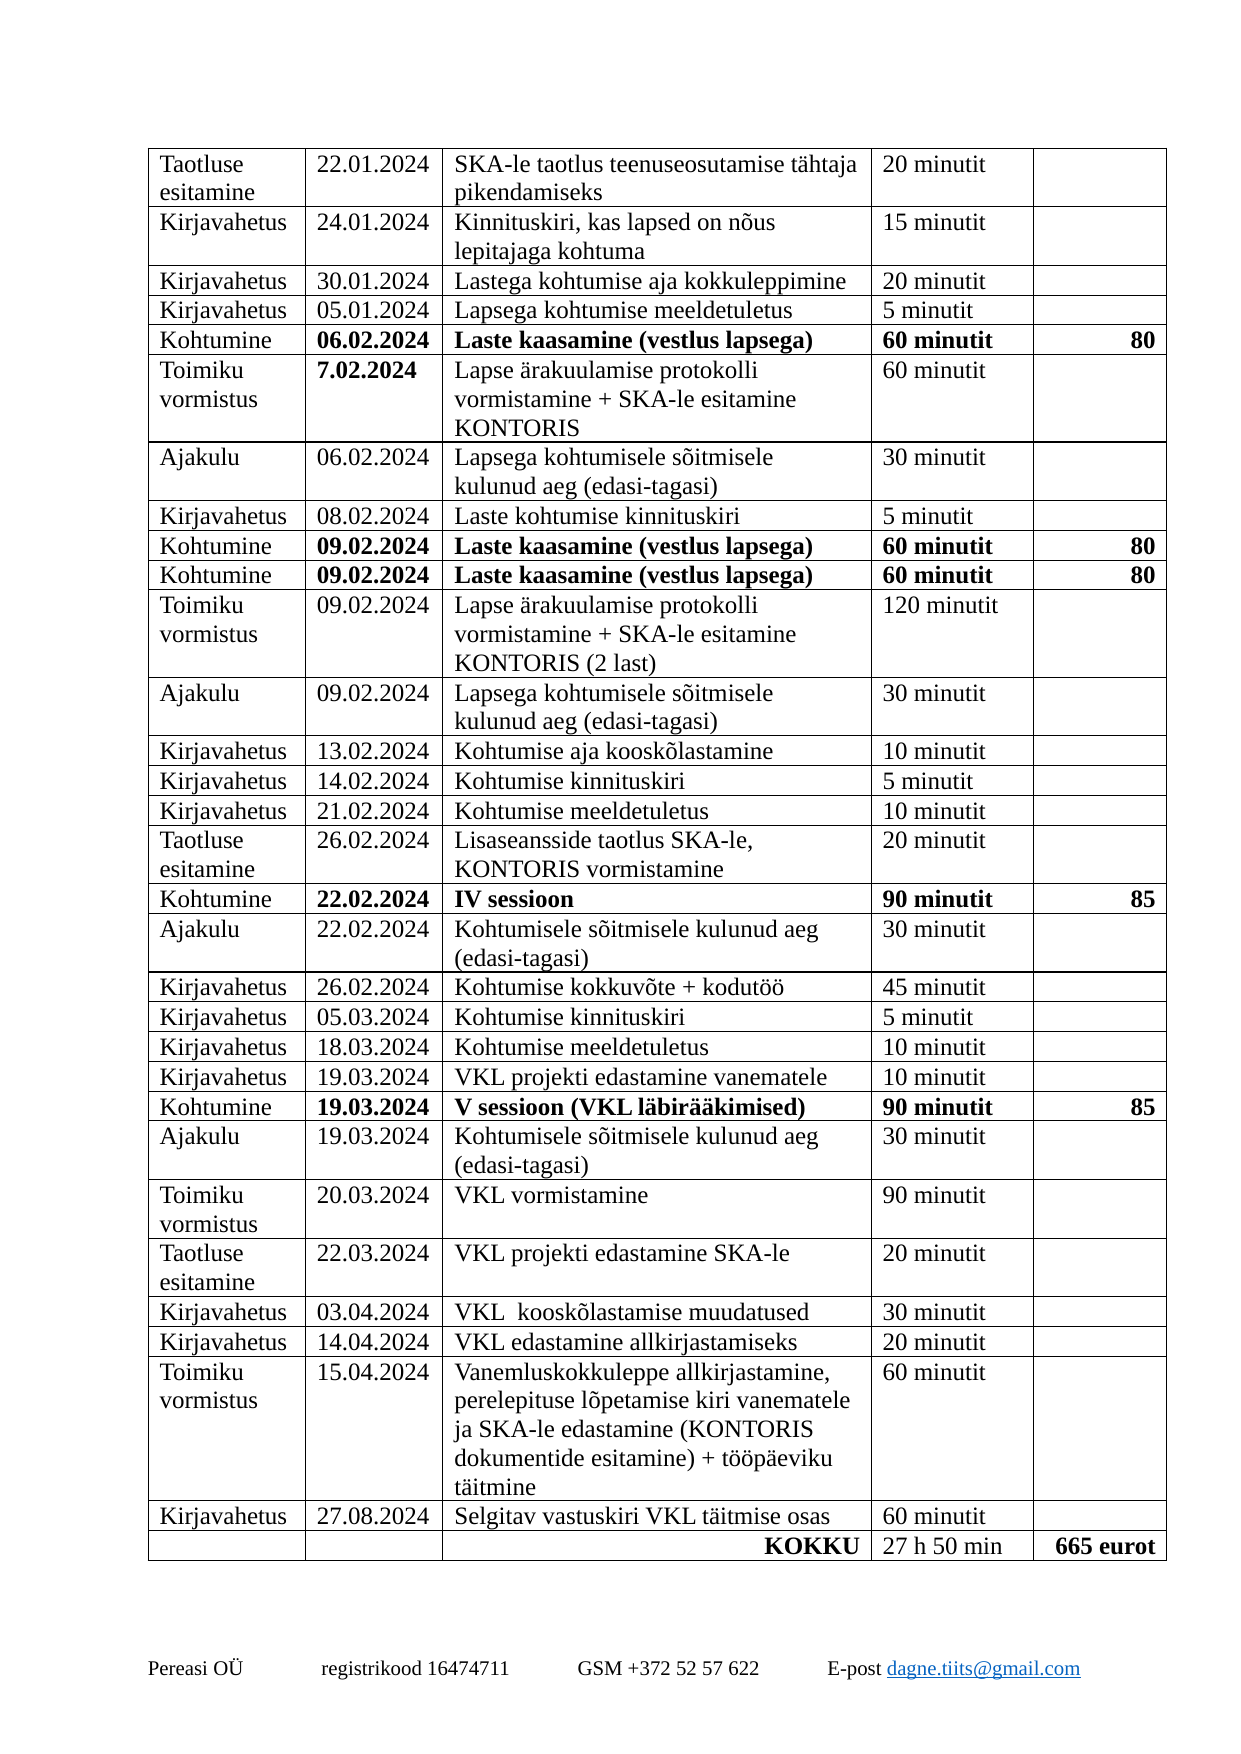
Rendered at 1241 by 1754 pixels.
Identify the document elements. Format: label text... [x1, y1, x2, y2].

table_cell 20 minutit [872, 149, 1033, 206]
table_cell [1034, 973, 1166, 1001]
table_cell [1034, 736, 1166, 765]
table_cell 45 minutit [872, 973, 1033, 1001]
table_cell 09.02.2024 [306, 678, 442, 735]
table_cell Taotluse esitamine [149, 1239, 305, 1296]
table_cell 60 minutit [872, 1357, 1033, 1500]
table_cell IV sessioon [443, 884, 871, 913]
table_cell Lapse ärakuulamise protokolli vormistamine + SKA-le esitamine KONTORIS [443, 355, 871, 441]
table_cell 08.02.2024 [306, 501, 442, 530]
table_cell 120 minutit [872, 590, 1033, 677]
table_cell Kohtumine [149, 1092, 305, 1120]
table_cell Lastega kohtumise aja kokkuleppimine [443, 266, 871, 294]
table_cell Kohtumine [149, 561, 305, 589]
table_cell 06.02.2024 [306, 443, 442, 500]
table_cell VKL kooskõlastamise muudatused [443, 1297, 871, 1326]
table_cell 80 [1034, 325, 1166, 354]
table_cell 60 minutit [872, 355, 1033, 441]
table_cell 27 h 50 min [872, 1531, 1033, 1560]
table_cell [1034, 914, 1166, 971]
table_cell 24.01.2024 [306, 207, 442, 265]
table_cell Toimiku vormistus [149, 1357, 305, 1500]
table_cell 09.02.2024 [306, 590, 442, 677]
table_cell 60 minutit [872, 325, 1033, 354]
table_cell [1034, 796, 1166, 824]
table_cell Kirjavahetus [149, 766, 305, 795]
table_cell 15.04.2024 [306, 1357, 442, 1500]
table_cell 85 [1034, 1092, 1166, 1120]
table_cell 20 minutit [872, 826, 1033, 883]
table_cell Kirjavahetus [149, 736, 305, 765]
table_cell Taotluse esitamine [149, 149, 305, 206]
table_cell Kohtumise kinnituskiri [443, 1002, 871, 1031]
table_cell 26.02.2024 [306, 973, 442, 1001]
table_cell Kirjavahetus [149, 501, 305, 530]
table_cell [1034, 1327, 1166, 1356]
table_cell 19.03.2024 [306, 1121, 442, 1179]
table_cell Kohtumise kokkuvõte + kodutöö [443, 973, 871, 1001]
table_cell KOKKU [443, 1531, 871, 1560]
table_cell 22.01.2024 [306, 149, 442, 206]
table_cell Lapsega kohtumisele sõitmisele kulunud aeg (edasi-tagasi) [443, 443, 871, 500]
table_cell Kohtumisele sõitmisele kulunud aeg (edasi-tagasi) [443, 914, 871, 971]
table_cell 60 minutit [872, 531, 1033, 559]
table_cell Toimiku vormistus [149, 590, 305, 677]
table_cell Kirjavahetus [149, 266, 305, 294]
table_cell Kirjavahetus [149, 796, 305, 824]
table_cell 10 minutit [872, 1032, 1033, 1061]
table_cell [1034, 826, 1166, 883]
table_cell VKL projekti edastamine SKA-le [443, 1239, 871, 1296]
table_cell Kohtumise aja kooskõlastamine [443, 736, 871, 765]
table_cell 90 minutit [872, 1180, 1033, 1237]
table_cell VKL vormistamine [443, 1180, 871, 1237]
table_cell [1034, 1501, 1166, 1530]
table_cell [1034, 1297, 1166, 1326]
table_cell [1034, 1002, 1166, 1031]
table_cell 80 [1034, 561, 1166, 589]
table_cell Kinnituskiri, kas lapsed on nõus lepitajaga kohtuma [443, 207, 871, 265]
table_cell 30 minutit [872, 1121, 1033, 1179]
table_cell 90 minutit [872, 1092, 1033, 1120]
table_cell Laste kaasamine (vestlus lapsega) [443, 325, 871, 354]
table_cell 85 [1034, 884, 1166, 913]
table_cell 05.03.2024 [306, 1002, 442, 1031]
table_cell 05.01.2024 [306, 296, 442, 324]
table_cell [1034, 296, 1166, 324]
table_cell [1034, 1032, 1166, 1061]
table_cell 10 minutit [872, 736, 1033, 765]
table_cell 19.03.2024 [306, 1062, 442, 1091]
table_cell 13.02.2024 [306, 736, 442, 765]
table_cell [1034, 149, 1166, 206]
table_cell 18.03.2024 [306, 1032, 442, 1061]
table_cell 14.04.2024 [306, 1327, 442, 1356]
table_cell 30 minutit [872, 1297, 1033, 1326]
table_cell 80 [1034, 531, 1166, 559]
table_cell 20.03.2024 [306, 1180, 442, 1237]
table_cell Ajakulu [149, 1121, 305, 1179]
table_cell 10 minutit [872, 796, 1033, 824]
table_cell Toimiku vormistus [149, 1180, 305, 1237]
table_cell [1034, 266, 1166, 294]
table_cell VKL projekti edastamine vanematele [443, 1062, 871, 1091]
table_cell 20 minutit [872, 1327, 1033, 1356]
table_cell 22.02.2024 [306, 914, 442, 971]
table_cell Kohtumisele sõitmisele kulunud aeg (edasi-tagasi) [443, 1121, 871, 1179]
table_cell Laste kaasamine (vestlus lapsega) [443, 531, 871, 559]
table_cell [1034, 207, 1166, 265]
table_cell [149, 1531, 305, 1560]
table_cell [1034, 590, 1166, 677]
table_cell [1034, 1121, 1166, 1179]
table_cell Selgitav vastuskiri VKL täitmise osas [443, 1501, 871, 1530]
table_cell 19.03.2024 [306, 1092, 442, 1120]
table_cell [1034, 1062, 1166, 1091]
table_cell 09.02.2024 [306, 561, 442, 589]
table_cell 5 minutit [872, 766, 1033, 795]
table_cell 06.02.2024 [306, 325, 442, 354]
table_cell Lapsega kohtumisele sõitmisele kulunud aeg (edasi-tagasi) [443, 678, 871, 735]
table_cell Kirjavahetus [149, 1002, 305, 1031]
table_cell 5 minutit [872, 296, 1033, 324]
table_cell 5 minutit [872, 1002, 1033, 1031]
table_cell Kirjavahetus [149, 1327, 305, 1356]
table_cell Kirjavahetus [149, 1032, 305, 1061]
table_cell Lapsega kohtumise meeldetuletus [443, 296, 871, 324]
table_cell 30 minutit [872, 678, 1033, 735]
table_cell 60 minutit [872, 561, 1033, 589]
table_cell Laste kohtumise kinnituskiri [443, 501, 871, 530]
table_cell [1034, 678, 1166, 735]
table_cell 15 minutit [872, 207, 1033, 265]
table_cell [1034, 501, 1166, 530]
table_cell 30.01.2024 [306, 266, 442, 294]
table_cell 10 minutit [872, 1062, 1033, 1091]
table_cell Kirjavahetus [149, 973, 305, 1001]
table_cell Ajakulu [149, 443, 305, 500]
table_cell 30 minutit [872, 914, 1033, 971]
table_cell Lapse ärakuulamise protokolli vormistamine + SKA-le esitamine KONTORIS (2 last) [443, 590, 871, 677]
table_cell Kohtumise meeldetuletus [443, 796, 871, 824]
table_cell 03.04.2024 [306, 1297, 442, 1326]
table_cell 90 minutit [872, 884, 1033, 913]
table_cell [1034, 1180, 1166, 1237]
table_cell VKL edastamine allkirjastamiseks [443, 1327, 871, 1356]
table_cell 22.02.2024 [306, 884, 442, 913]
table_cell 09.02.2024 [306, 531, 442, 559]
table_cell 21.02.2024 [306, 796, 442, 824]
table_cell [1034, 766, 1166, 795]
table_cell Ajakulu [149, 914, 305, 971]
table_cell Kirjavahetus [149, 1297, 305, 1326]
table_cell V sessioon (VKL läbirääkimised) [443, 1092, 871, 1120]
table_cell Ajakulu [149, 678, 305, 735]
table_cell [1034, 1357, 1166, 1500]
table_cell 60 minutit [872, 1501, 1033, 1530]
table_cell [306, 1531, 442, 1560]
table_cell Kohtumise meeldetuletus [443, 1032, 871, 1061]
table_cell 5 minutit [872, 501, 1033, 530]
table_cell Laste kaasamine (vestlus lapsega) [443, 561, 871, 589]
table_cell Taotluse esitamine [149, 826, 305, 883]
table_cell Vanemluskokkuleppe allkirjastamine, perelepituse lõpetamise kiri vanematele ja SKA-le edastamine (KONTORIS dokumentide esitamine) + tööpäeviku täitmine [443, 1357, 871, 1500]
table_cell Kohtumine [149, 325, 305, 354]
table_cell Lisaseansside taotlus SKA-le, KONTORIS vormistamine [443, 826, 871, 883]
table_cell 26.02.2024 [306, 826, 442, 883]
table_cell Toimiku vormistus [149, 355, 305, 441]
table_cell 20 minutit [872, 266, 1033, 294]
table_cell [1034, 355, 1166, 441]
table_cell Kirjavahetus [149, 207, 305, 265]
table_cell 14.02.2024 [306, 766, 442, 795]
table_cell 7.02.2024 [306, 355, 442, 441]
table_cell Kirjavahetus [149, 1062, 305, 1091]
table_cell Kohtumine [149, 884, 305, 913]
table_cell Kohtumise kinnituskiri [443, 766, 871, 795]
table_cell 665 eurot [1034, 1531, 1166, 1560]
table_cell Kohtumine [149, 531, 305, 559]
table_cell Kirjavahetus [149, 1501, 305, 1530]
table_cell Kirjavahetus [149, 296, 305, 324]
table_cell 22.03.2024 [306, 1239, 442, 1296]
table_cell 27.08.2024 [306, 1501, 442, 1530]
table_cell 30 minutit [872, 443, 1033, 500]
table_cell 20 minutit [872, 1239, 1033, 1296]
table_cell [1034, 1239, 1166, 1296]
table_cell SKA-le taotlus teenuseosutamise tähtaja pikendamiseks [443, 149, 871, 206]
table_cell [1034, 443, 1166, 500]
